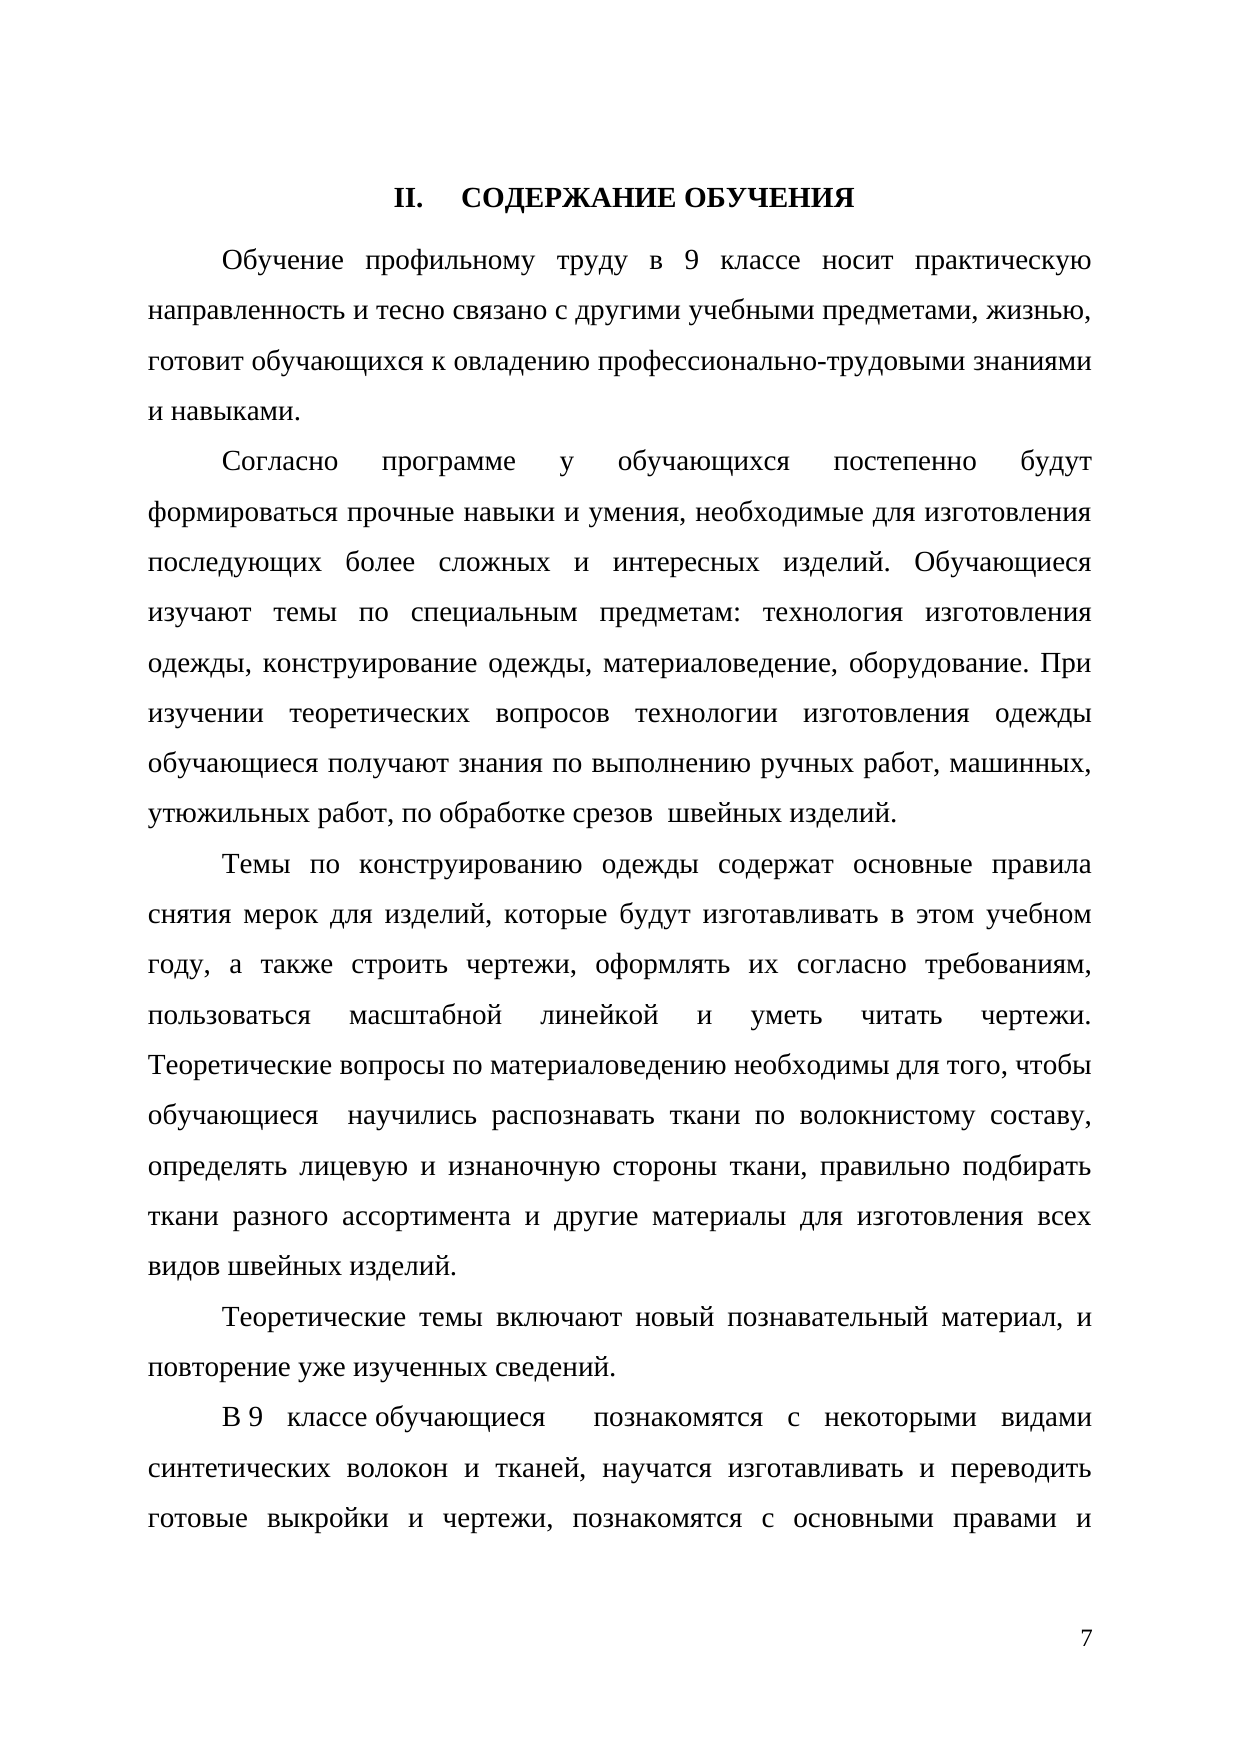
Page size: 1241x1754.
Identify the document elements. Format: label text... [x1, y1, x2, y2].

text Согласно программе у обучающихся постепенно будут формироваться прочные навыки и умения, необходимые для изготовления последующих более сложных и интересных изделий. Обучающиеся изучают темы по специальным предметам: технология изготовления одежды, конструирование одежды, материаловедение, оборудование. При изучении теоретических вопросов технологии изготовления одежды обучающиеся получают знания по выполнению ручных работ, машинных, утюжильных работ, по обработке срезов швейных изделий. [148, 443, 1092, 829]
text Теоретические темы включают новый познавательный материал, и повторение уже изученных сведений. [148, 1299, 1092, 1383]
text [148, 1399, 1092, 1533]
text Обучение профильному труду в 9 классе носит практическую направленность и тесно связано с другими учебными предметами, жизнью, готовит обучающихся к овладению профессионально-трудовыми знаниями и навыками. [148, 242, 1092, 427]
subtitle СОДЕРЖАНИЕ ОБУЧЕНИЯ [185, 180, 1092, 213]
text Темы по конструированию одежды содержат основные правила снятия мерок для изделий, которые будут изготавливать в этом учебном году, а также строить чертежи, оформлять их согласно требованиям, пользоваться масштабной линейкой и уметь читать чертежи. Теоретические вопросы по материаловедению необходимы для того, чтобы обучающиеся научились распознавать ткани по волокнистому составу, определять лицевую и изнаночную стороны ткани, правильно подбирать ткани разного ассортимента и другие материалы для изготовления всех видов швейных изделий. [148, 846, 1092, 1282]
